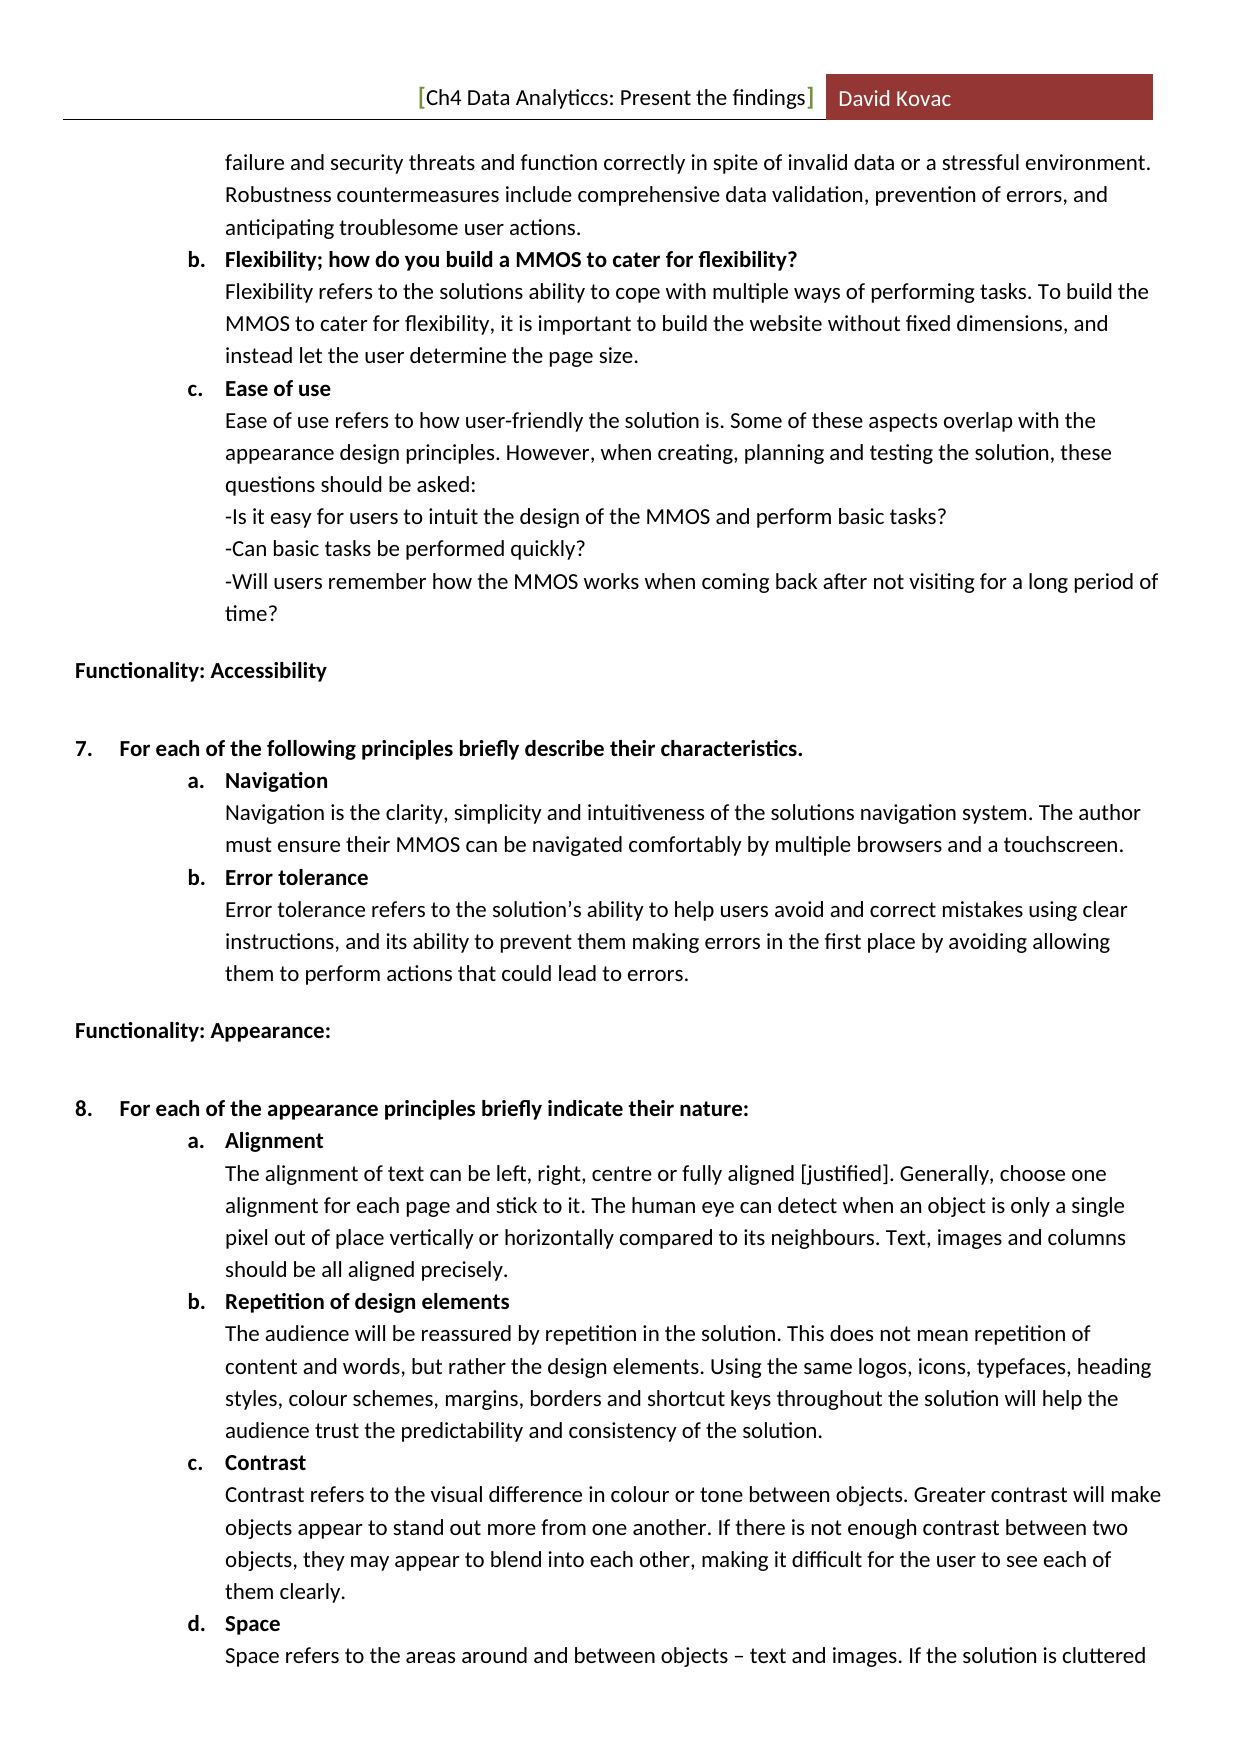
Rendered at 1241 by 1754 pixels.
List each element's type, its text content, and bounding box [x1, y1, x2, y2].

list Navigation Navigation is the clarity, simplicity and intuitiveness of the solutions navigation system. The author must ensure their MMOS can be navigated comfortably by multiple browsers and a touchscreen. [187, 766, 1165, 858]
list For each of the following principles briefly describe their characteristics. [75, 734, 1165, 762]
subtitle Functionality: Accessibility [75, 656, 1165, 728]
list Flexibility; how do you build a MMOS to cater for flexibility? Flexibility refers to the solutions ability to cope with multiple ways of performing tasks. To build the MMOS to cater for flexibility, it is important to build the website without fixed dimensions, and instead let the user determine the page size. [187, 245, 1165, 369]
list Ease of use Ease of use refers to how user-friendly the solution is. Some of these aspects overlap with the appearance design principles. However, when creating, planning and testing the solution, these questions should be asked: -Is it easy for users to intuit the design of the MMOS and perform basic tasks? -Can basic tasks be performed quickly? -Will users remember how the MMOS works when coming back after not visiting for a long period of time? [187, 374, 1165, 627]
list Contrast Contrast refers to the visual difference in colour or tone between objects. Greater contrast will make objects appear to stand out more from one another. If there is not enough contrast between two objects, they may appear to blend into each other, making it difficult for the user to see each of them clearly. [187, 1448, 1165, 1605]
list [187, 148, 1165, 241]
list Error tolerance Error tolerance refers to the solution’s ability to help users avoid and correct mistakes using clear instructions, and its ability to prevent them making errors in the first place by avoiding allowing them to perform actions that could lead to errors. [187, 863, 1165, 987]
list Repetition of design elements The audience will be reassured by repetition in the solution. This does not mean repetition of content and words, but rather the design elements. Using the same logos, icons, typefaces, heading styles, colour schemes, margins, borders and shortcut keys throughout the solution will help the audience trust the predictability and consistency of the solution. [187, 1287, 1165, 1444]
list Alignment The alignment of text can be left, right, centre or fully aligned [justified]. Generally, choose one alignment for each page and stick to it. The human eye can detect when an object is only a single pixel out of place vertically or horizontally compared to its neighbours. Text, images and columns should be all aligned precisely. [187, 1126, 1165, 1283]
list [187, 1609, 1165, 1669]
subtitle Functionality: Appearance: [75, 1016, 1165, 1088]
list For each of the appearance principles briefly indicate their nature: [75, 1094, 1165, 1122]
